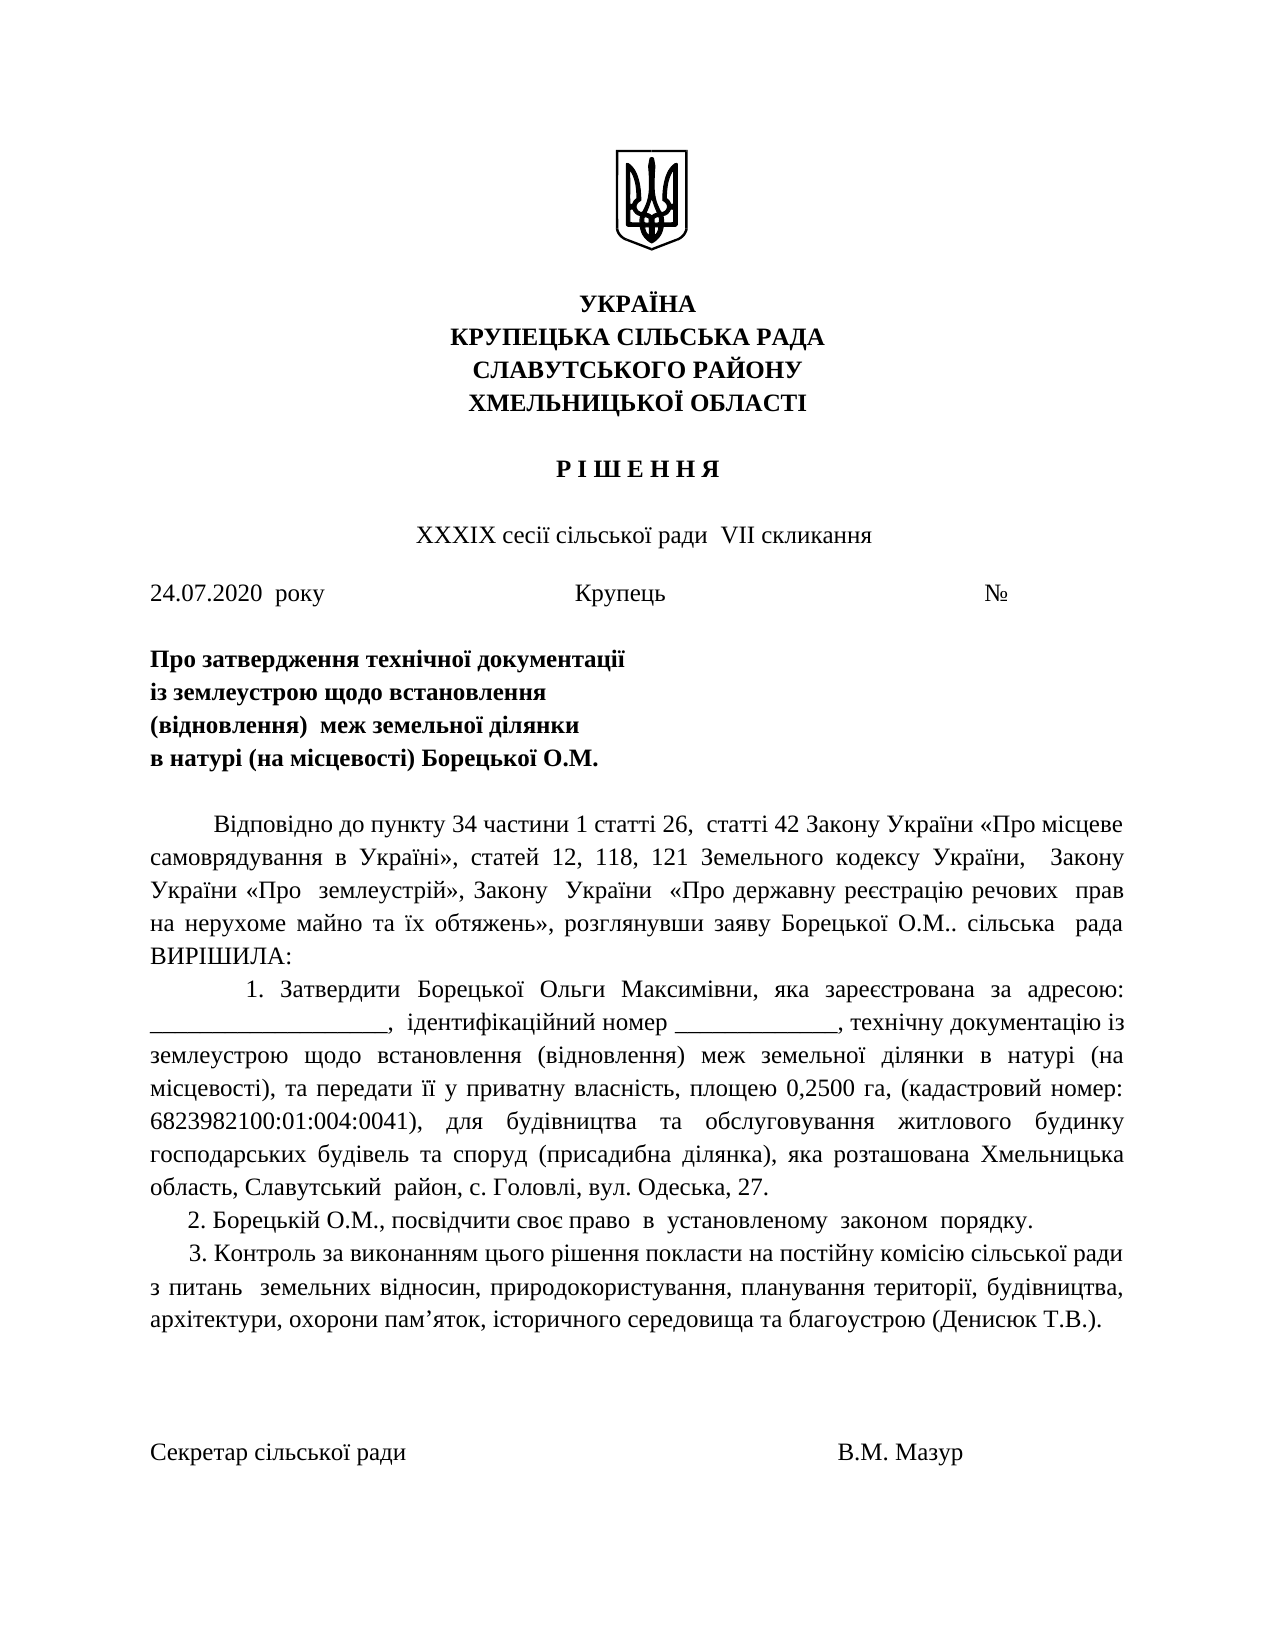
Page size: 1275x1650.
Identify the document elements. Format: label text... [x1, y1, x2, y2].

text Відповідно до пункту 34 частини 1 статті 26, статті 42 Закону України «Про місцеве самоврядування в Україні», статей 12, 118, 121 Земельного кодексу України, Закону України «Про землеустрій», Закону України «Про державну реєстрацію речових прав на нерухоме майно та їх обтяжень», розглянувши заяву Борецької О.М.. сільська рада ВИРІШИЛА: [150, 809, 1125, 970]
text 1. Затвердити Борецької Ольги Максимівни, яка зареєстрована за адресою: ___________________, ідентифікаційний номер _____________, технічну документацію із землеустрою щодо встановлення (відновлення) меж земельної ділянки в натурі (на місцевості), та передати її у приватну власність, площею 0,2500 га, (кадастровий номер: 6823982100:01:004:0041), для будівництва та обслуговування житлового будинку господарських будівель та споруд (присадибна ділянка), яка розташована Хмельницька область, Славутський район, с. Головлі, вул. Одеська, 27. [150, 974, 1125, 1201]
text Р І Ш Е Н Н Я [150, 454, 1125, 483]
text із землеустрою щодо встановлення [150, 677, 1125, 706]
text в натурі (на місцевості) Борецької О.М. [150, 743, 1125, 772]
text Секретар сільської ради В.М. Мазур [150, 1437, 1125, 1465]
text СЛАВУТСЬКОГО РАЙОНУ [150, 355, 1125, 384]
text ХХХІХ сесії сільської ради VІІ скликання [150, 520, 1125, 549]
text 24.07.2020 року Крупець № [150, 578, 1125, 607]
text 2. Борецькій О.М., посвідчити своє право в установленому законом порядку. [150, 1206, 1125, 1234]
text (відновлення) меж земельної ділянки [150, 710, 1125, 739]
text КРУПЕЦЬКА СІЛЬСЬКА РАДА [150, 322, 1125, 351]
text 3. Контроль за виконанням цього рішення покласти на постійну комісію сільської ради з питань земельних відносин, природокористування, планування території, будівництва, архітектури, охорони пам’яток, історичного середовища та благоустрою (Денисюк Т.В.). [150, 1238, 1125, 1333]
text Про затвердження технічної документації [150, 644, 1125, 673]
text УКРАЇНА [150, 289, 1125, 318]
text ХМЕЛЬНИЦЬКОЇ ОБЛАСТІ [150, 388, 1125, 417]
